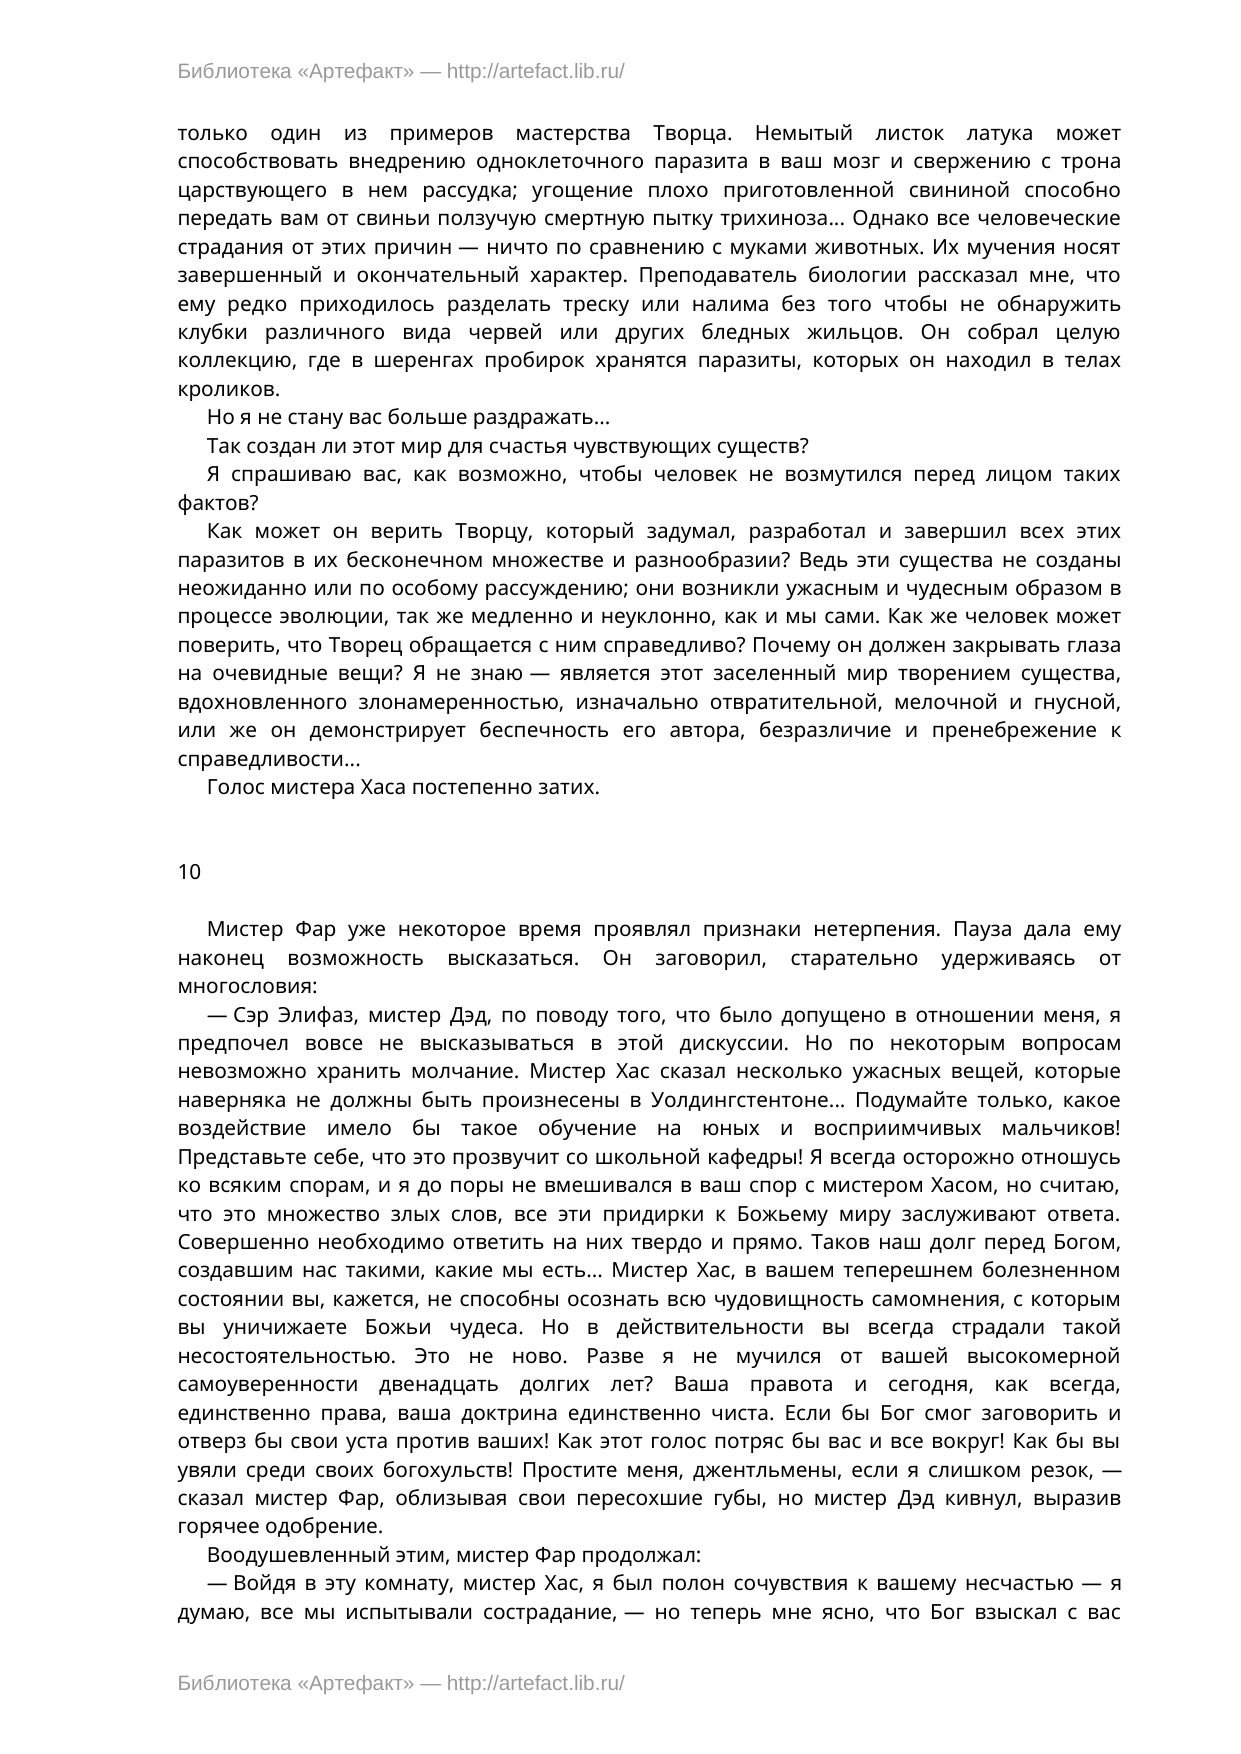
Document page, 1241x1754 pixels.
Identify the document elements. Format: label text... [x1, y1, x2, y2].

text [177, 118, 1122, 402]
text — Сэр Элифаз, мистер Дэд, по поводу того, что было допущено в отношении меня, я предпочел вовсе не высказываться в этой дискуссии. Но по некоторым вопросам невозможно хранить молчание. Мистер Хас сказал несколько ужасных вещей, которые наверняка не должны быть произнесены в Уолдингстентоне... Подумайте только, какое воздействие имело бы такое обучение на юных и восприимчивых мальчиков! Представьте себе, что это прозвучит со школьной кафедры! Я всегда осторожно отношусь ко всяким спорам, и я до поры не вмешивался в ваш спор с мистером Хасом, но считаю, что это множество злых слов, все эти придирки к Божьему миру заслуживают ответа. Совершенно необходимо ответить на них твердо и прямо. Таков наш долг перед Богом, создавшим нас такими, какие мы есть... Мистер Хас, в вашем теперешнем болезненном состоянии вы, кажется, не способны осознать всю чудовищность самомнения, с которым вы уничижаете Божьи чудеса. Но в действительности вы всегда страдали такой несостоятельностью. Это не ново. Разве я не мучился от вашей высокомерной самоуверенности двенадцать долгих лет? Ваша правота и сегодня, как всегда, единственно права, ваша доктрина единственно чиста. Если бы Бог смог заговорить и отверз бы свои уста против ваших! Как этот голос потряс бы вас и все вокруг! Как бы вы увяли среди своих богохульств! Простите меня, джентльмены, если я слишком резок, — сказал мистер Фар, облизывая свои пересохшие губы, но мистер Дэд кивнул, выразив горячее одобрение. [177, 1000, 1122, 1540]
subtitle 10 [177, 857, 1122, 886]
text Мистер Фар уже некоторое время проявлял признаки нетерпения. Пауза дала ему наконец возможность высказаться. Он заговорил, старательно удерживаясь от многословия: [177, 914, 1122, 1000]
text Голос мистера Хаса постепенно затих. [177, 772, 1122, 801]
text Так создан ли этот мир для счастья чувствующих существ? [177, 431, 1122, 459]
text Но я не стану вас больше раздражать... [177, 402, 1122, 431]
text Как может он верить Творцу, который задумал, разработал и завершил всех этих паразитов в их бесконечном множестве и разнообразии? Ведь эти существа не созданы неожиданно или по особому рассуждению; они возникли ужасным и чудесным образом в процессе эволюции, так же медленно и неуклонно, как и мы сами. Как же человек может поверить, что Творец обращается с ним справедливо? Почему он должен закрывать глаза на очевидные вещи? Я не знаю — является этот заселенный мир творением существа, вдохновленного злонамеренностью, изначально отвратительной, мелочной и гнусной, или же он демонстрирует беспечность его автора, безразличие и пренебрежение к справедливости... [177, 516, 1122, 772]
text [177, 1568, 1122, 1625]
text Я спрашиваю вас, как возможно, чтобы человек не возмутился перед лицом таких фактов? [177, 459, 1122, 516]
text Воодушевленный этим, мистер Фар продолжал: [177, 1540, 1122, 1568]
